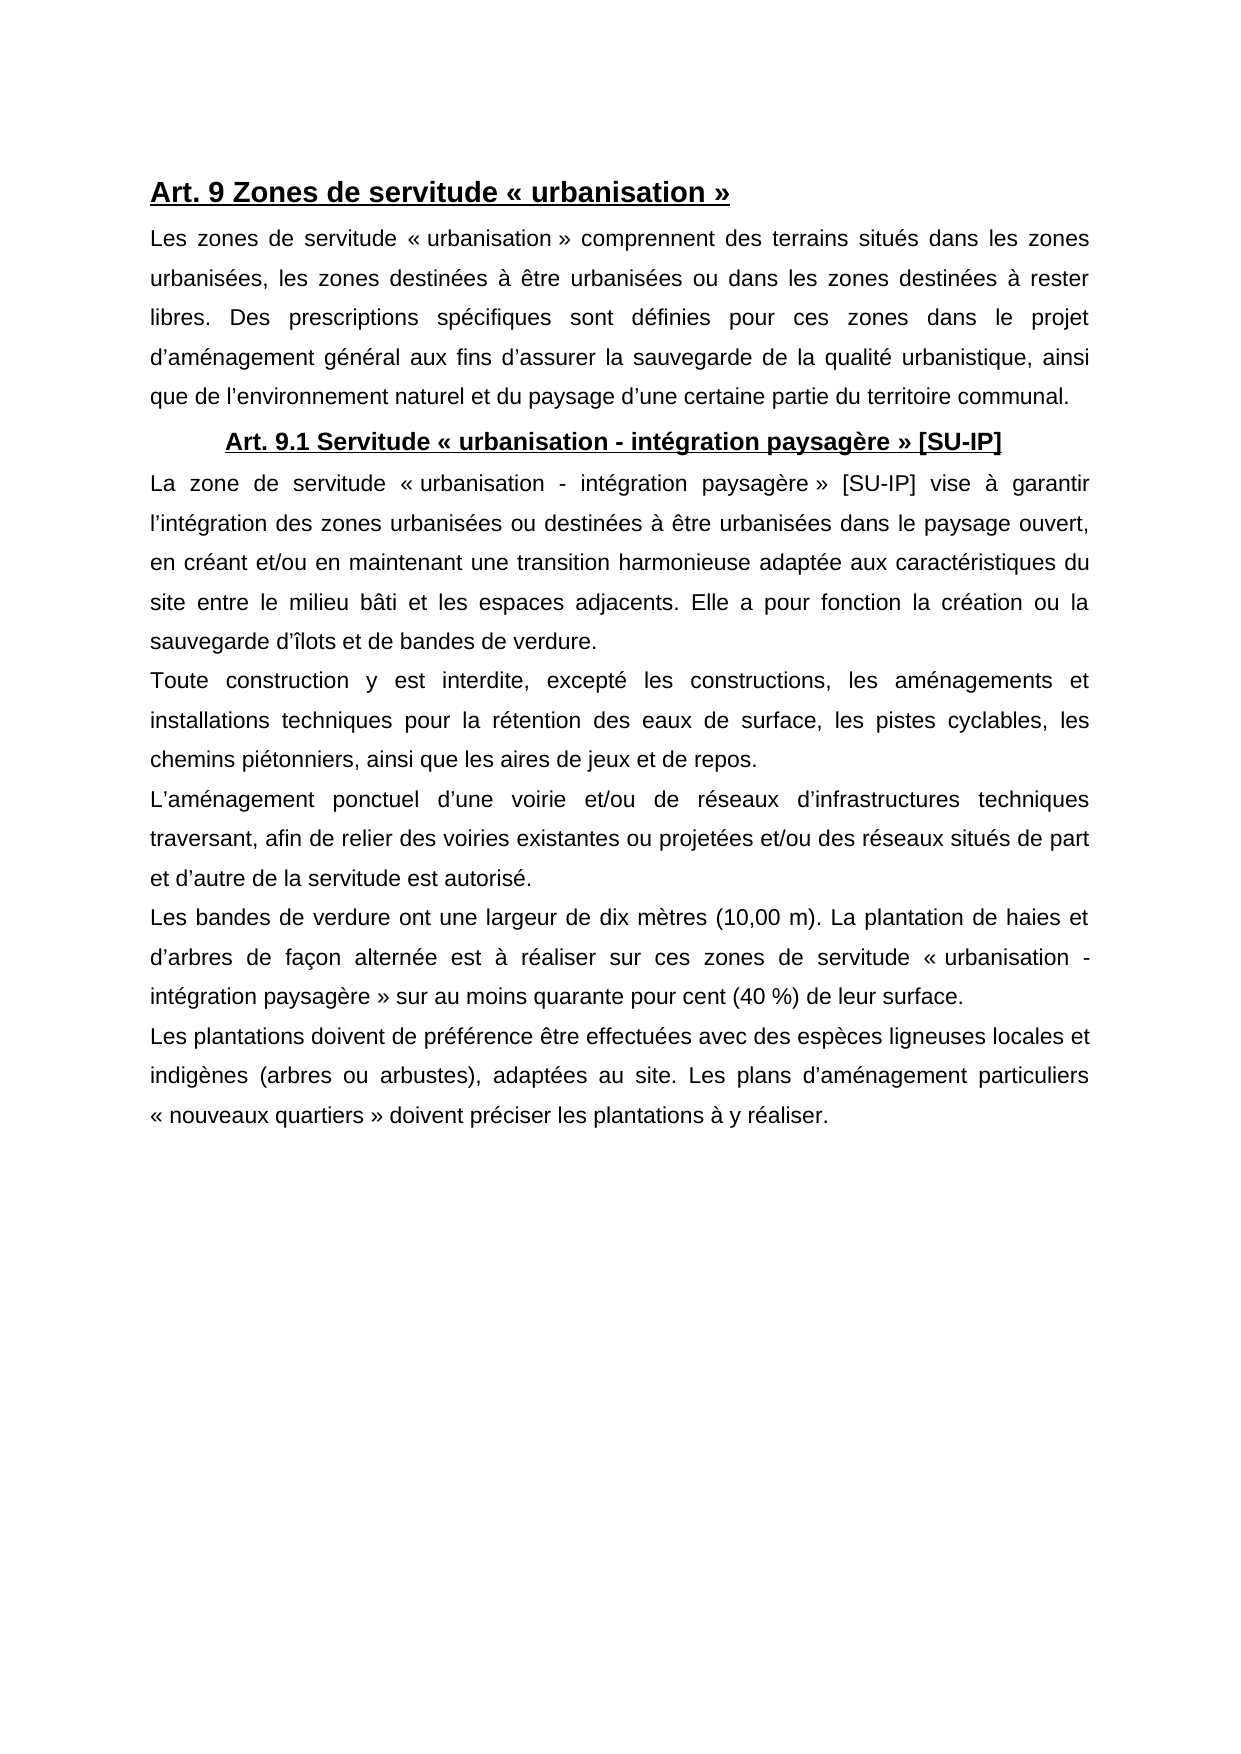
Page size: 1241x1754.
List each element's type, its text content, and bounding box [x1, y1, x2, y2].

text La zone de servitude « urbanisation - intégration paysagère » [SU-IP] vise à garantir l’intégration des zones urbanisées ou destinées à être urbanisées dans le paysage ouvert, en créant et/ou en maintenant une transition harmonieuse adaptée aux caractéristiques du site entre le milieu bâti et les espaces adjacents. Elle a pour fonction la création ou la sauvegarde d’îlots et de bandes de verdure. [150, 470, 1090, 654]
text Toute construction y est interdite, excepté les constructions, les aménagements et installations techniques pour la rétention des eaux de surface, les pistes cyclables, les chemins piétonniers, ainsi que les aires de jeux et de repos. [150, 667, 1090, 773]
subtitle Art. 9 Zones de servitude « urbanisation » [150, 175, 1090, 208]
text Les zones de servitude « urbanisation » comprennent des terrains situés dans les zones urbanisées, les zones destinées à être urbanisées ou dans les zones destinées à rester libres. Des prescriptions spécifiques sont définies pour ces zones dans le projet d’aménagement général aux fins d’assurer la sauvegarde de la qualité urbanistique, ainsi que de l’environnement naturel et du paysage d’une certaine partie du territoire communal. [150, 225, 1090, 409]
subtitle Art. 9.1 Servitude « urbanisation - intégration paysagère » [SU-IP] [225, 427, 1090, 456]
text L’aménagement ponctuel d’une voirie et/ou de réseaux d’infrastructures techniques traversant, afin de relier des voiries existantes ou projetées et/ou des réseaux situés de part et d’autre de la servitude est autorisé. [150, 786, 1090, 891]
text Les bandes de verdure ont une largeur de dix mètres (10,00 m). La plantation de haies et d’arbres de façon alternée est à réaliser sur ces zones de servitude « urbanisation - intégration paysagère » sur au moins quarante pour cent (40 %) de leur surface. [150, 904, 1090, 1009]
text Les plantations doivent de préférence être effectuées avec des espèces ligneuses locales et indigènes (arbres ou arbustes), adaptées au site. Les plans d’aménagement particuliers « nouveaux quartiers » doivent préciser les plantations à y réaliser. [150, 1023, 1090, 1128]
